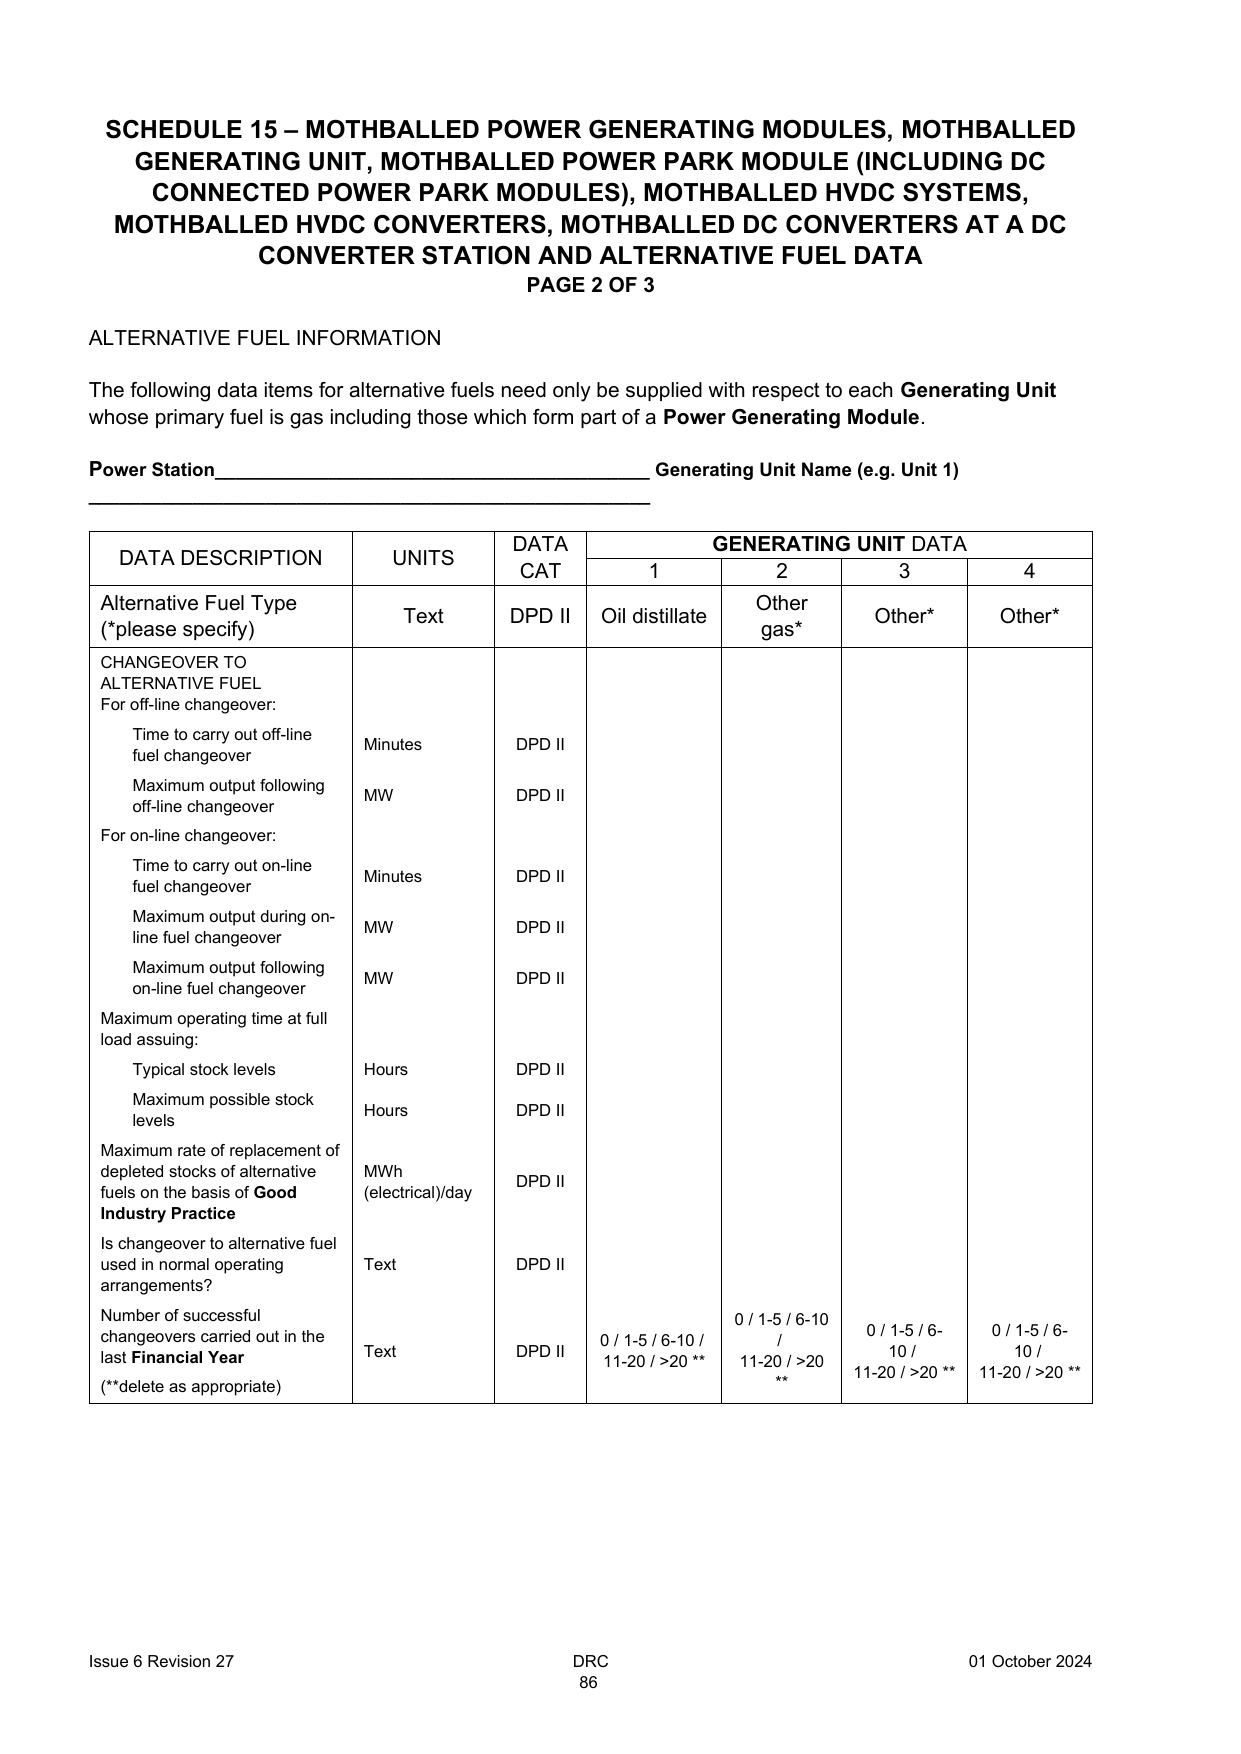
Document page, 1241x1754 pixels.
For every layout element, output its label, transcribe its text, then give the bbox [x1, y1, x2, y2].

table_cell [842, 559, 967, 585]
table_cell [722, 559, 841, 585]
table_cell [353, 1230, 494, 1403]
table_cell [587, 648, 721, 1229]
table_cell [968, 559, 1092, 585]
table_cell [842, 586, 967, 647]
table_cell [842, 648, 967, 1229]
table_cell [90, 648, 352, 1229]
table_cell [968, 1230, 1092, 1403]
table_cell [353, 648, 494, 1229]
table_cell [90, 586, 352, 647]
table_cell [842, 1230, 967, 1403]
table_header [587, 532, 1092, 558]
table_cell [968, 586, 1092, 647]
text Power Station Generating Unit Name (e.g. Unit 1) [89, 457, 1092, 505]
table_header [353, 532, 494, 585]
text SCHEDULE 15 – MOTHBALLED POWER GENERATING MODULES, MOTHBALLED GENERATING UNIT, MOTHBALLED POWER PARK MODULE (INCLUDING DC CONNECTED POWER PARK MODULES), MOTHBALLED HVDC SYSTEMS, MOTHBALLED HVDC CONVERTERS, MOTHBALLED DC CONVERTERS AT A DC CONVERTER STATION AND ALTERNATIVE FUEL DATA [89, 115, 1092, 270]
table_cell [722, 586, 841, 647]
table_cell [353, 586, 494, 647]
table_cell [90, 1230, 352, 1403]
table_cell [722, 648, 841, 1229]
text PAGE 2 OF 3 [89, 273, 1092, 297]
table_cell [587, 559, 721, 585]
text ALTERNATIVE FUEL INFORMATION [89, 326, 1092, 349]
text The following data items for alternative fuels need only be supplied with respect to each Generating Unit whose primary fuel is gas including those which form part of a Power Generating Module. [89, 378, 1092, 428]
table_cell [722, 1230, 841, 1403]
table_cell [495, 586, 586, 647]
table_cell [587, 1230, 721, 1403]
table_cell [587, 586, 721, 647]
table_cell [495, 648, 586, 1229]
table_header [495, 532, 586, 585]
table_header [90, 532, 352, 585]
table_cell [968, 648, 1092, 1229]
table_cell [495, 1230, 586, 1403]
